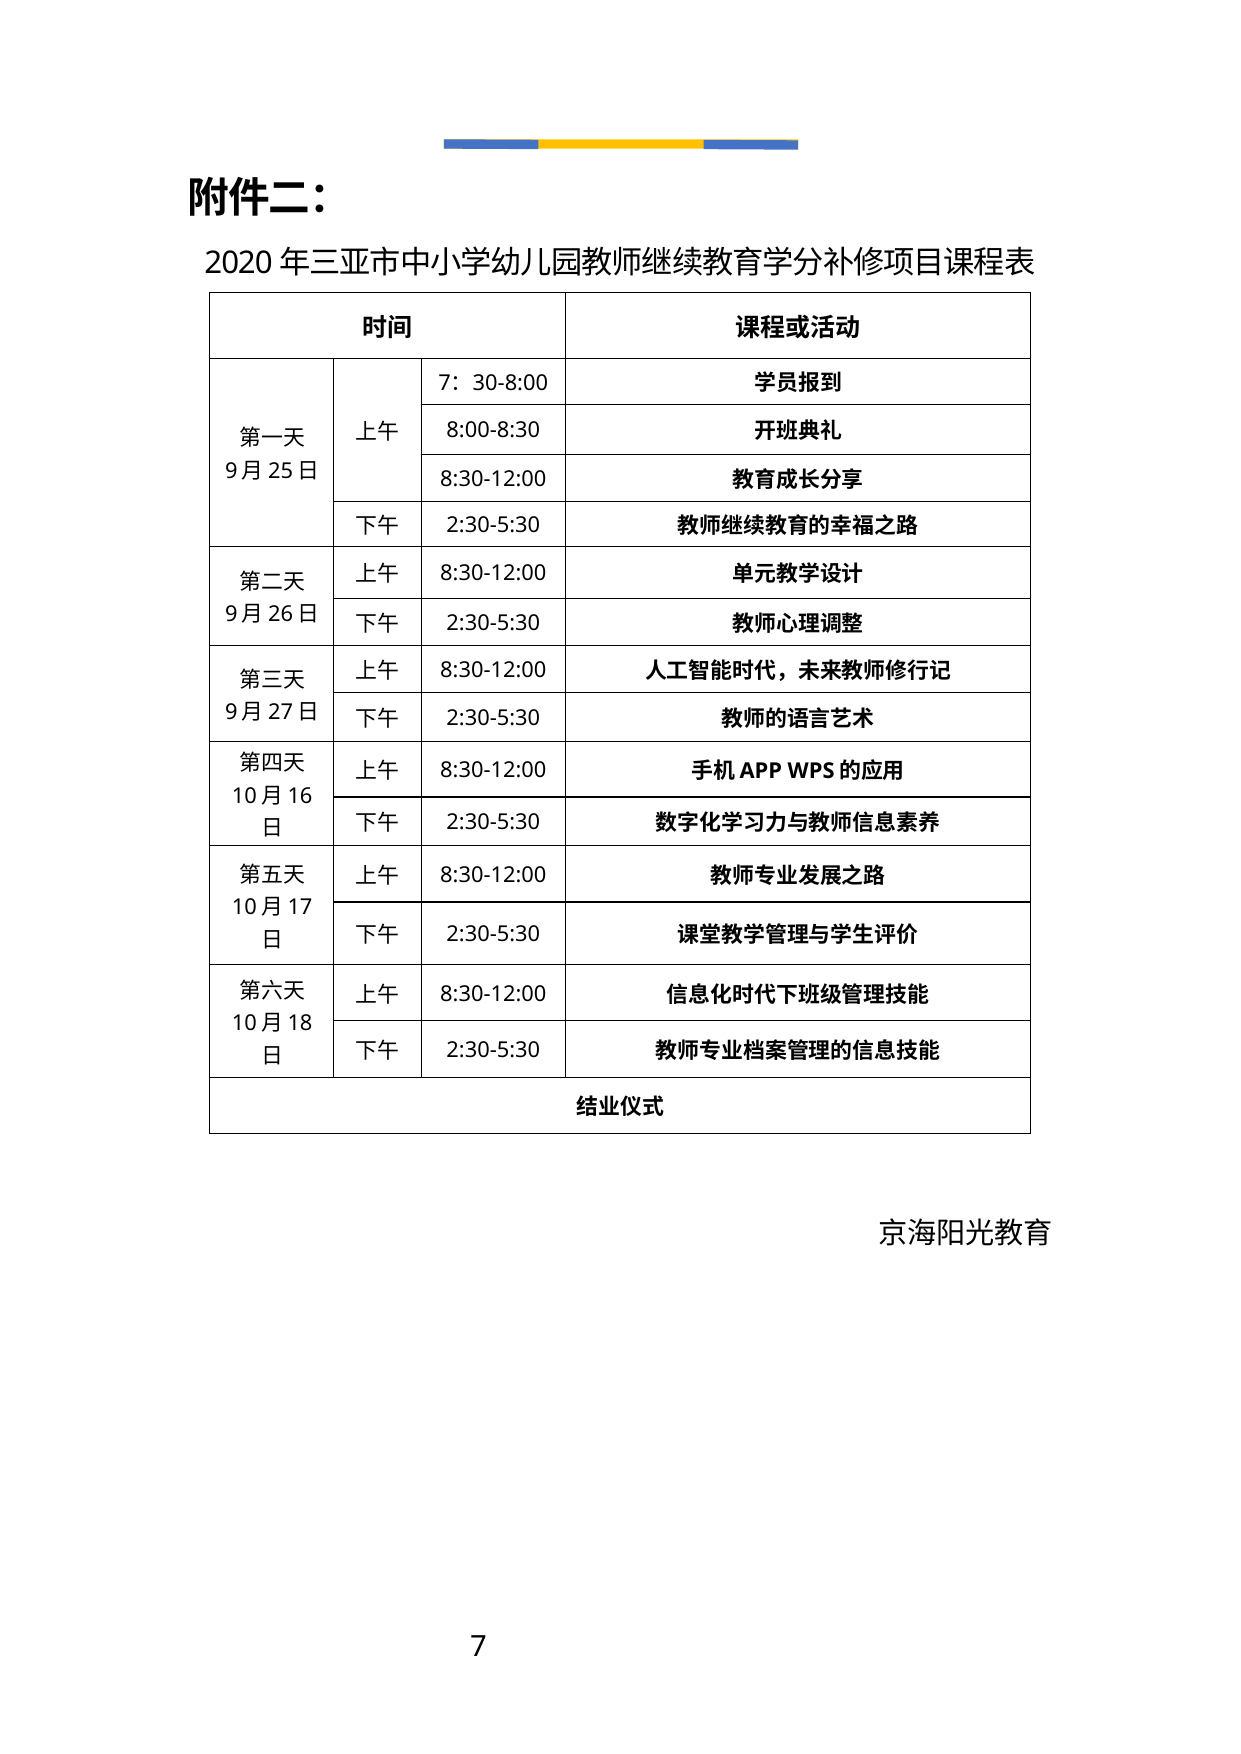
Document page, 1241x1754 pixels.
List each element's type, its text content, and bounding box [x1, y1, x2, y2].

table_cell 下午 [334, 798, 421, 845]
text 京海阳光教育 [187, 1199, 1053, 1264]
table_cell 上午 [334, 742, 421, 796]
table_cell 上午 [334, 359, 421, 501]
table_cell 8:30-12:00 [422, 965, 565, 1020]
table_cell 2:30-5:30 [422, 502, 565, 546]
table_cell 课堂教学管理与学生评价 [566, 903, 1030, 964]
table_cell 上午 [334, 646, 421, 692]
table_cell 下午 [334, 502, 421, 546]
table_cell 手机APP WPS的应用 [566, 742, 1030, 796]
table_cell 第二天 9月26日 [210, 547, 333, 645]
table_cell 数字化学习力与教师信息素养 [566, 798, 1030, 845]
table_cell 第一天 9月25日 [210, 359, 333, 546]
table_cell 人工智能时代，未来教师修行记 [566, 646, 1030, 692]
table_cell 7：30-8:00 [422, 359, 565, 403]
table_cell 教育成长分享 [566, 455, 1030, 501]
text 2020年三亚市中小学幼儿园教师继续教育学分补修项目课程表 [187, 227, 1053, 292]
table_cell 8:30-12:00 [422, 455, 565, 501]
table_cell 教师专业档案管理的信息技能 [566, 1021, 1030, 1077]
table_cell 下午 [334, 599, 421, 645]
table_cell 8:30-12:00 [422, 646, 565, 692]
table_cell 第三天 9月27日 [210, 646, 333, 741]
table_cell 下午 [334, 903, 421, 964]
table_cell 第五天 10月17日 [210, 846, 333, 964]
table_cell 信息化时代下班级管理技能 [566, 965, 1030, 1020]
table_cell 下午 [334, 1021, 421, 1077]
table_cell 2:30-5:30 [422, 903, 565, 964]
table_header 时间 [210, 293, 565, 358]
table_header 课程或活动 [566, 293, 1030, 358]
table_cell 8:30-12:00 [422, 742, 565, 796]
table_cell 8:30-12:00 [422, 547, 565, 597]
table_cell 2:30-5:30 [422, 1021, 565, 1077]
table_cell 2:30-5:30 [422, 693, 565, 741]
table_cell 8:00-8:30 [422, 405, 565, 453]
table_cell 教师专业发展之路 [566, 846, 1030, 901]
table_cell 教师的语言艺术 [566, 693, 1030, 741]
table_cell 第四天 10月16日 [210, 742, 333, 845]
table_cell 下午 [334, 693, 421, 741]
table_cell 第六天 10月18日 [210, 965, 333, 1077]
table_cell 2:30-5:30 [422, 798, 565, 845]
table_cell 教师继续教育的幸福之路 [566, 502, 1030, 546]
table_cell 单元教学设计 [566, 547, 1030, 597]
table_cell 开班典礼 [566, 405, 1030, 453]
text 附件二： [187, 162, 1053, 227]
table_cell 上午 [334, 846, 421, 901]
table_cell 上午 [334, 965, 421, 1020]
table_cell 上午 [334, 547, 421, 597]
table_cell 8:30-12:00 [422, 846, 565, 901]
table_cell 教师心理调整 [566, 599, 1030, 645]
table_cell 学员报到 [566, 359, 1030, 403]
table_cell 结业仪式 [210, 1078, 1030, 1133]
table_cell 2:30-5:30 [422, 599, 565, 645]
